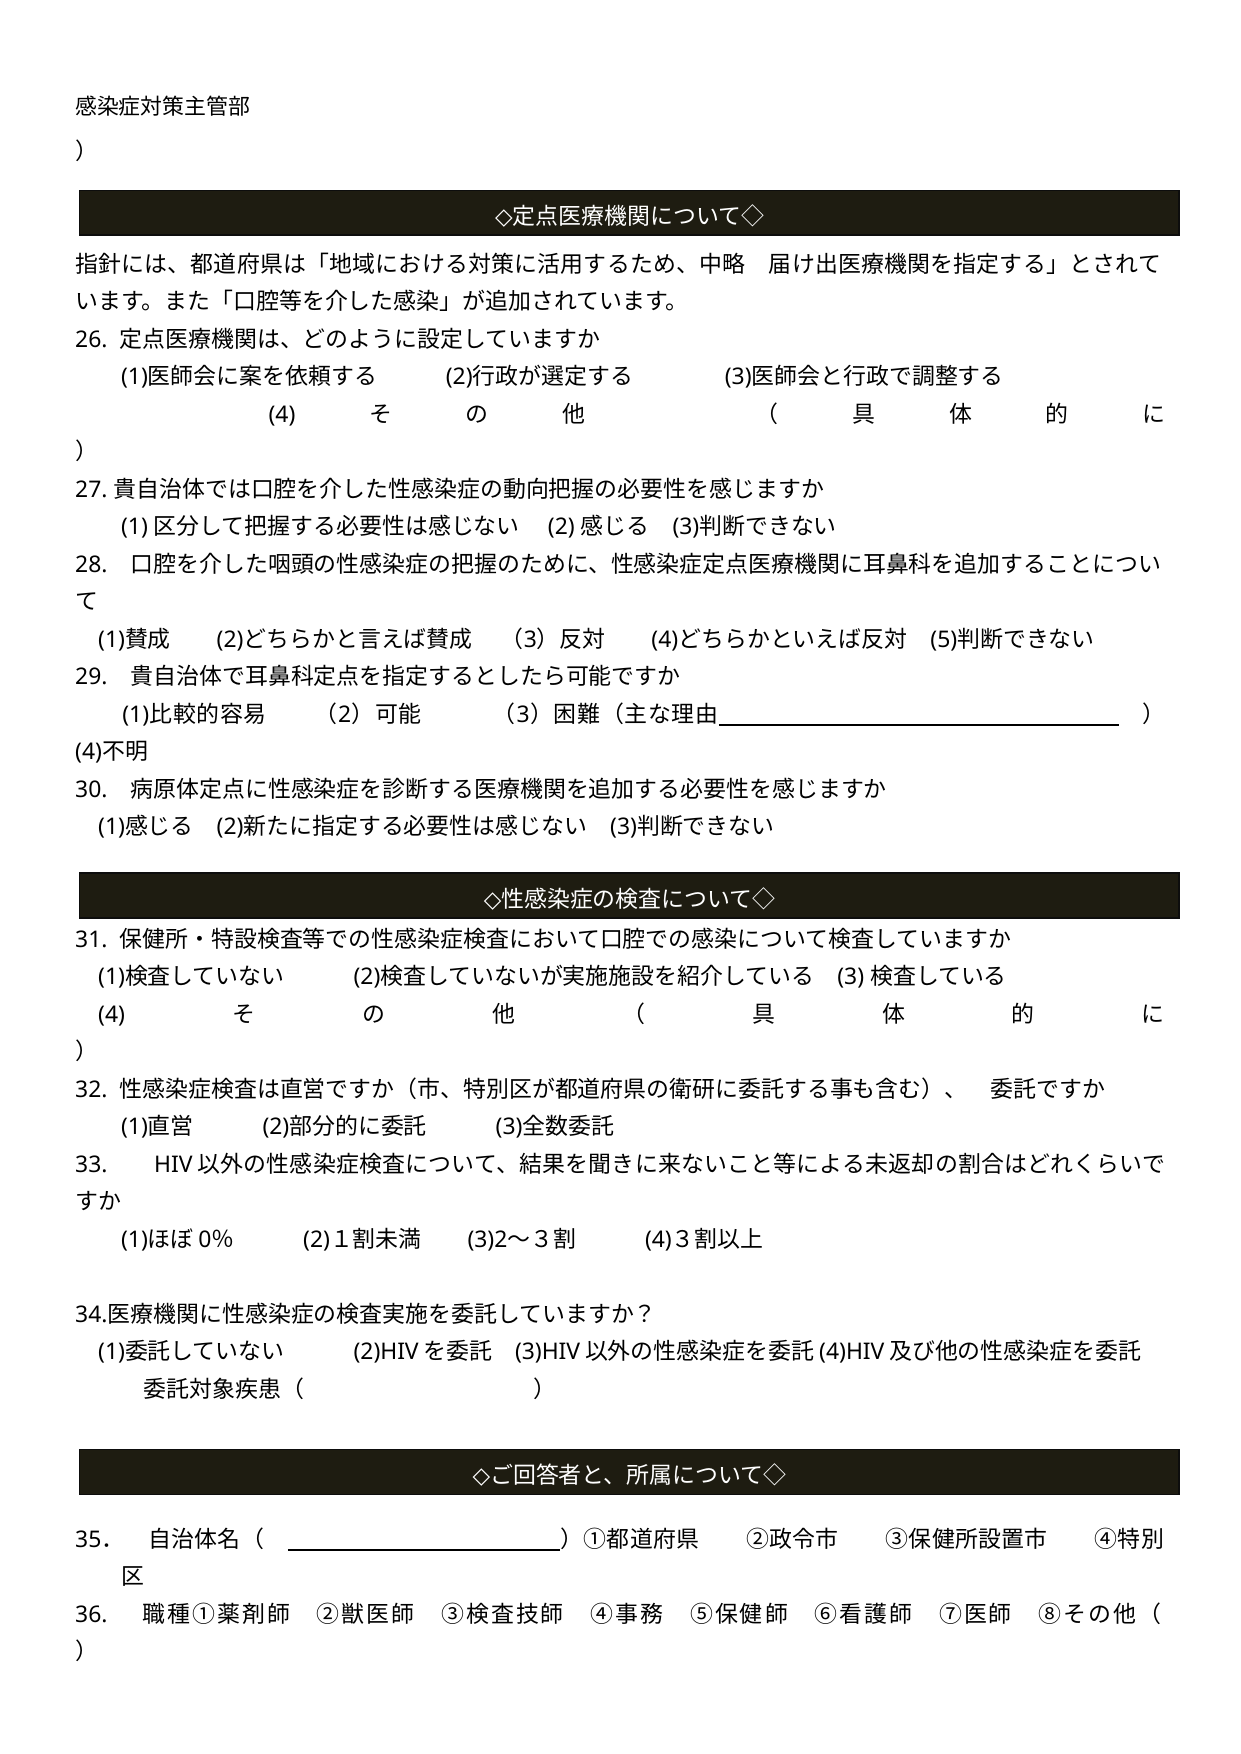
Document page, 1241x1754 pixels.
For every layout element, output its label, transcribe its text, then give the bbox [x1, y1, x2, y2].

text (1)感じる (2)新たに指定する必要性は感じない (3)判断できない [75, 806, 1165, 843]
text 31. 保健所・特設検査等での性感染症検査において口腔での感染について検査していますか [75, 918, 1165, 956]
text (1)比較的容易 （2）可能 （3）困難（主な理由 ） (4)不明 [75, 693, 1165, 768]
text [75, 131, 1165, 168]
text 28. 口腔を介した咽頭の性感染症の把握のために、性感染症定点医療機関に耳鼻科を追加することについて [75, 543, 1165, 618]
text (1)ほぼ0％ (2)１割未満 (3)2～３割 (4)３割以上 [75, 1218, 1165, 1256]
text (1)医師会に案を依頼する (2)行政が選定する (3)医師会と行政で調整する [75, 356, 1165, 393]
text (1)賛成 (2)どちらかと言えば賛成 （3）反対 (4)どちらかといえば反対 (5)判断できない [75, 618, 1165, 656]
text 32. 性感染症検査は直営ですか（市、特別区が都道府県の衛研に委託する事も含む）、 委託ですか [75, 1068, 1165, 1106]
text 委託対象疾患（ ） [75, 1368, 1165, 1406]
text 33. HIV以外の性感染症検査について、結果を聞きに来ないこと等による未返却の割合はどれくらいですか [75, 1143, 1165, 1218]
text (1)直営 (2)部分的に委託 (3)全数委託 [75, 1106, 1165, 1143]
text 29. 貴自治体で耳鼻科定点を指定するとしたら可能ですか [75, 656, 1165, 693]
text (1) 区分して把握する必要性は感じない (2) 感じる (3)判断できない [75, 506, 1165, 543]
text (1)検査していない (2)検査していないが実施施設を紹介している (3) 検査している [75, 956, 1165, 993]
text 35． 自治体名（ ）①都道府県 ②政令市 ③保健所設置市 ④特別区 [75, 1518, 1165, 1593]
text 36. 職種①薬剤師 ②獣医師 ③検査技師 ④事務 ⑤保健師 ⑥看護師 ⑦医師 ⑧その他（ ） [75, 1593, 1165, 1668]
text 34.医療機関に性感染症の検査実施を委託していますか？ [75, 1293, 1165, 1331]
text 27. 貴自治体では口腔を介した性感染症の動向把握の必要性を感じますか [75, 468, 1165, 506]
text (1)委託していない (2)HIVを委託 (3)HIV以外の性感染症を委託 (4)HIV及び他の性感染症を委託 [75, 1331, 1165, 1368]
text (4)その他 （具体的に ） [75, 393, 1165, 468]
text 指針には、都道府県は「地域における対策に活用するため、中略 届け出医療機関を指定する」とされています。また「口腔等を介した感染」が追加されています。 [75, 243, 1165, 318]
text 26. 定点医療機関は、どのように設定していますか [75, 318, 1165, 356]
text (4)その他（具体的に ） [75, 993, 1165, 1068]
text 30. 病原体定点に性感染症を診断する医療機関を追加する必要性を感じますか [75, 768, 1165, 806]
